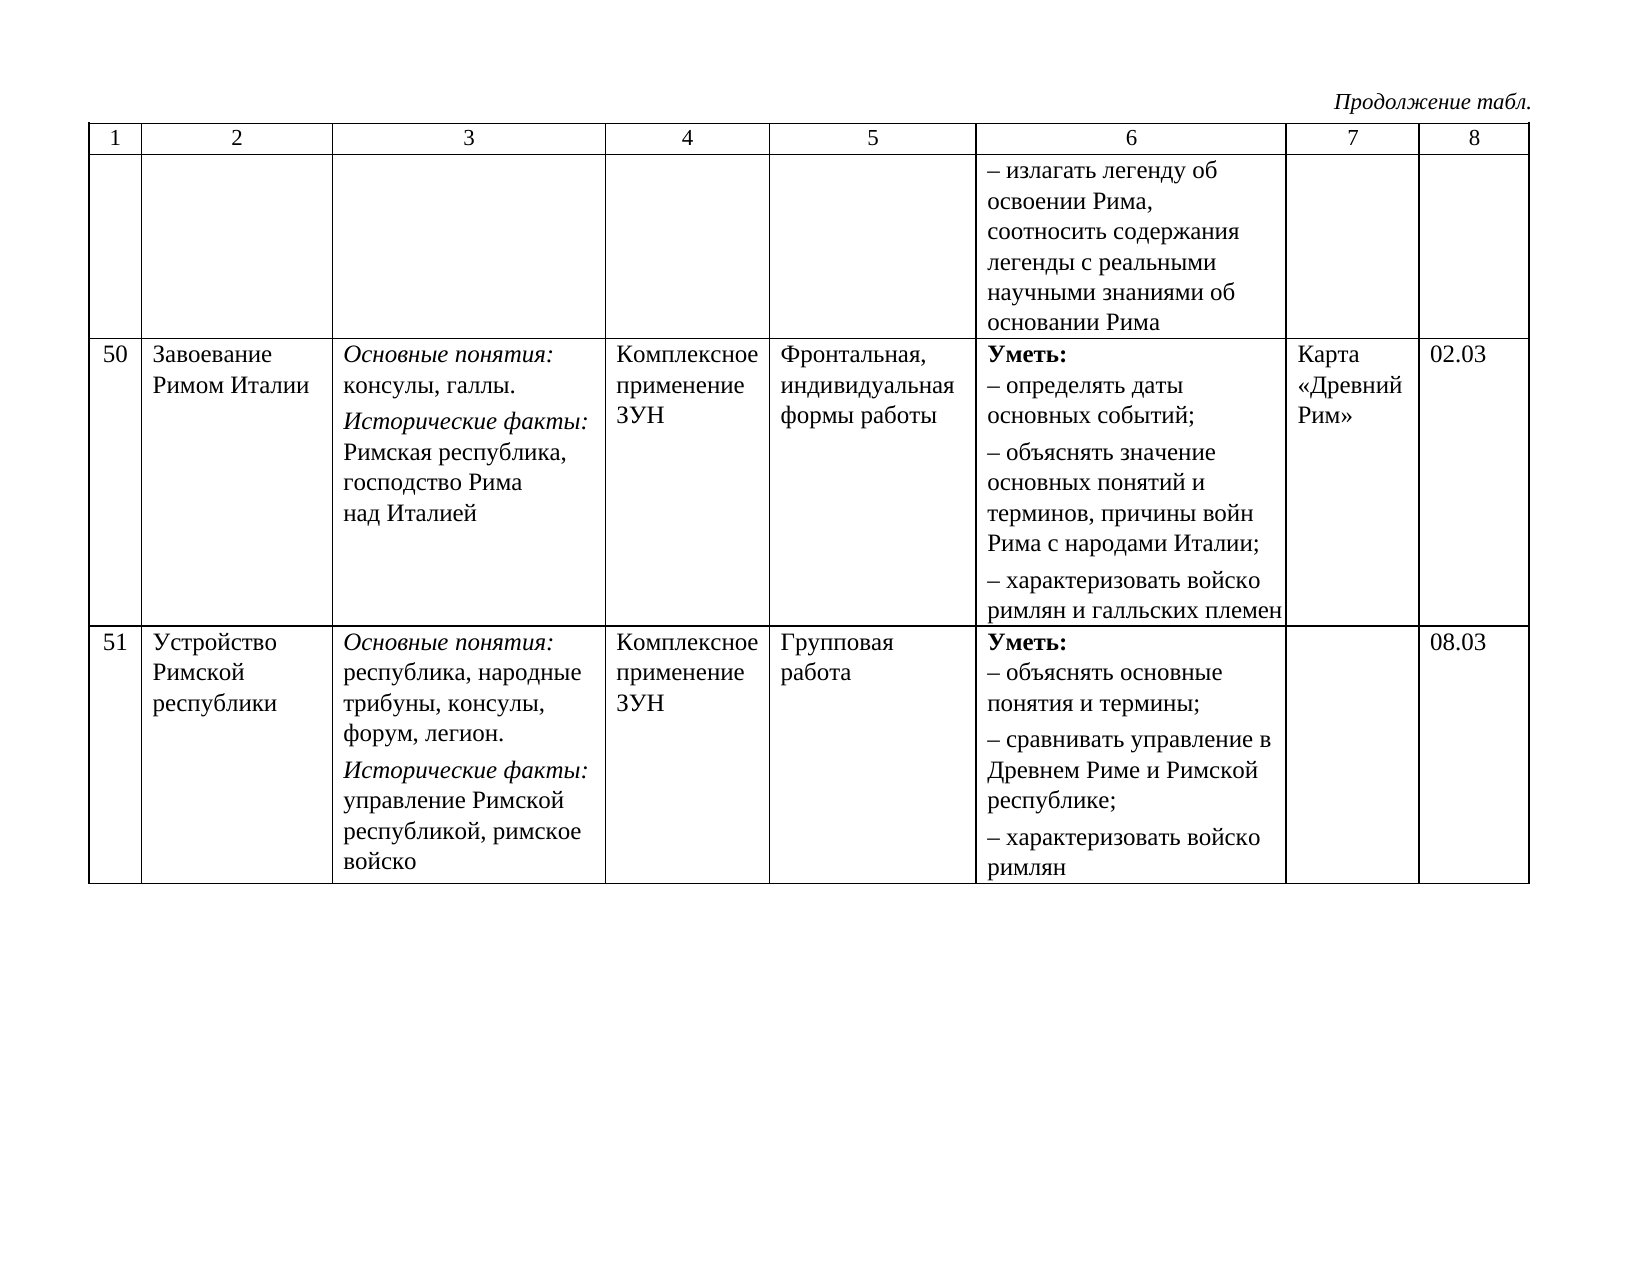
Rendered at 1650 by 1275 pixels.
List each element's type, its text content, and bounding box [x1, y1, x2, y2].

table_header 3 [333, 124, 605, 154]
table_cell Комплексное применение ЗУН [606, 339, 769, 625]
table_header 1 [90, 124, 141, 154]
table_cell [1420, 155, 1528, 338]
table_header 5 [770, 124, 975, 154]
table_cell [90, 155, 141, 338]
table_cell Основные понятия: консулы, галлы. Исторические факты: Римская республика, господство Рима над Италией [333, 339, 605, 625]
table_cell Уметь: – объяснять основные понятия и термины; – сравнивать управление в Древнем Риме и Римской республике; – характеризовать войско римлян [977, 627, 1285, 883]
table_cell Фронтальная, индивидуальная формы работы [770, 339, 975, 625]
table_header 8 [1420, 124, 1528, 154]
table_cell 02.03 [1420, 339, 1528, 625]
table_header 7 [1287, 124, 1418, 154]
table_cell Уметь: – определять даты основных событий; – объяснять значение основных понятий и терминов, причины войн Рима с народами Италии; – характеризовать войско римлян и галльских племен [977, 339, 1285, 625]
table_header 2 [142, 124, 332, 154]
table_cell 51 [90, 627, 141, 883]
table_header 6 [977, 124, 1285, 154]
table_cell Основные понятия: республика, народные трибуны, консулы, форум, легион. Исторические факты: управление Римской республикой, римское войско [333, 627, 605, 883]
table_cell Завоевание Римом Италии [142, 339, 332, 625]
table_cell Комплексное применение ЗУН [606, 627, 769, 883]
table_cell [770, 155, 975, 338]
table_cell [333, 155, 605, 338]
table_header 4 [606, 124, 769, 154]
table_cell Устройство Римской республики [142, 627, 332, 883]
table_cell Групповая работа [770, 627, 975, 883]
table_cell Карта «Древний Рим» [1287, 339, 1418, 625]
table_cell 08.03 [1420, 627, 1528, 883]
table_cell [1287, 155, 1418, 338]
table_cell [142, 155, 332, 338]
table_cell [606, 155, 769, 338]
table_cell [1287, 627, 1418, 883]
table_cell 50 [90, 339, 141, 625]
table_cell – излагать легенду об освоении Рима, соотносить содержания легенды с реальными научными знаниями об основании Рима [977, 155, 1285, 338]
text Продолжение табл. [89, 89, 1532, 115]
